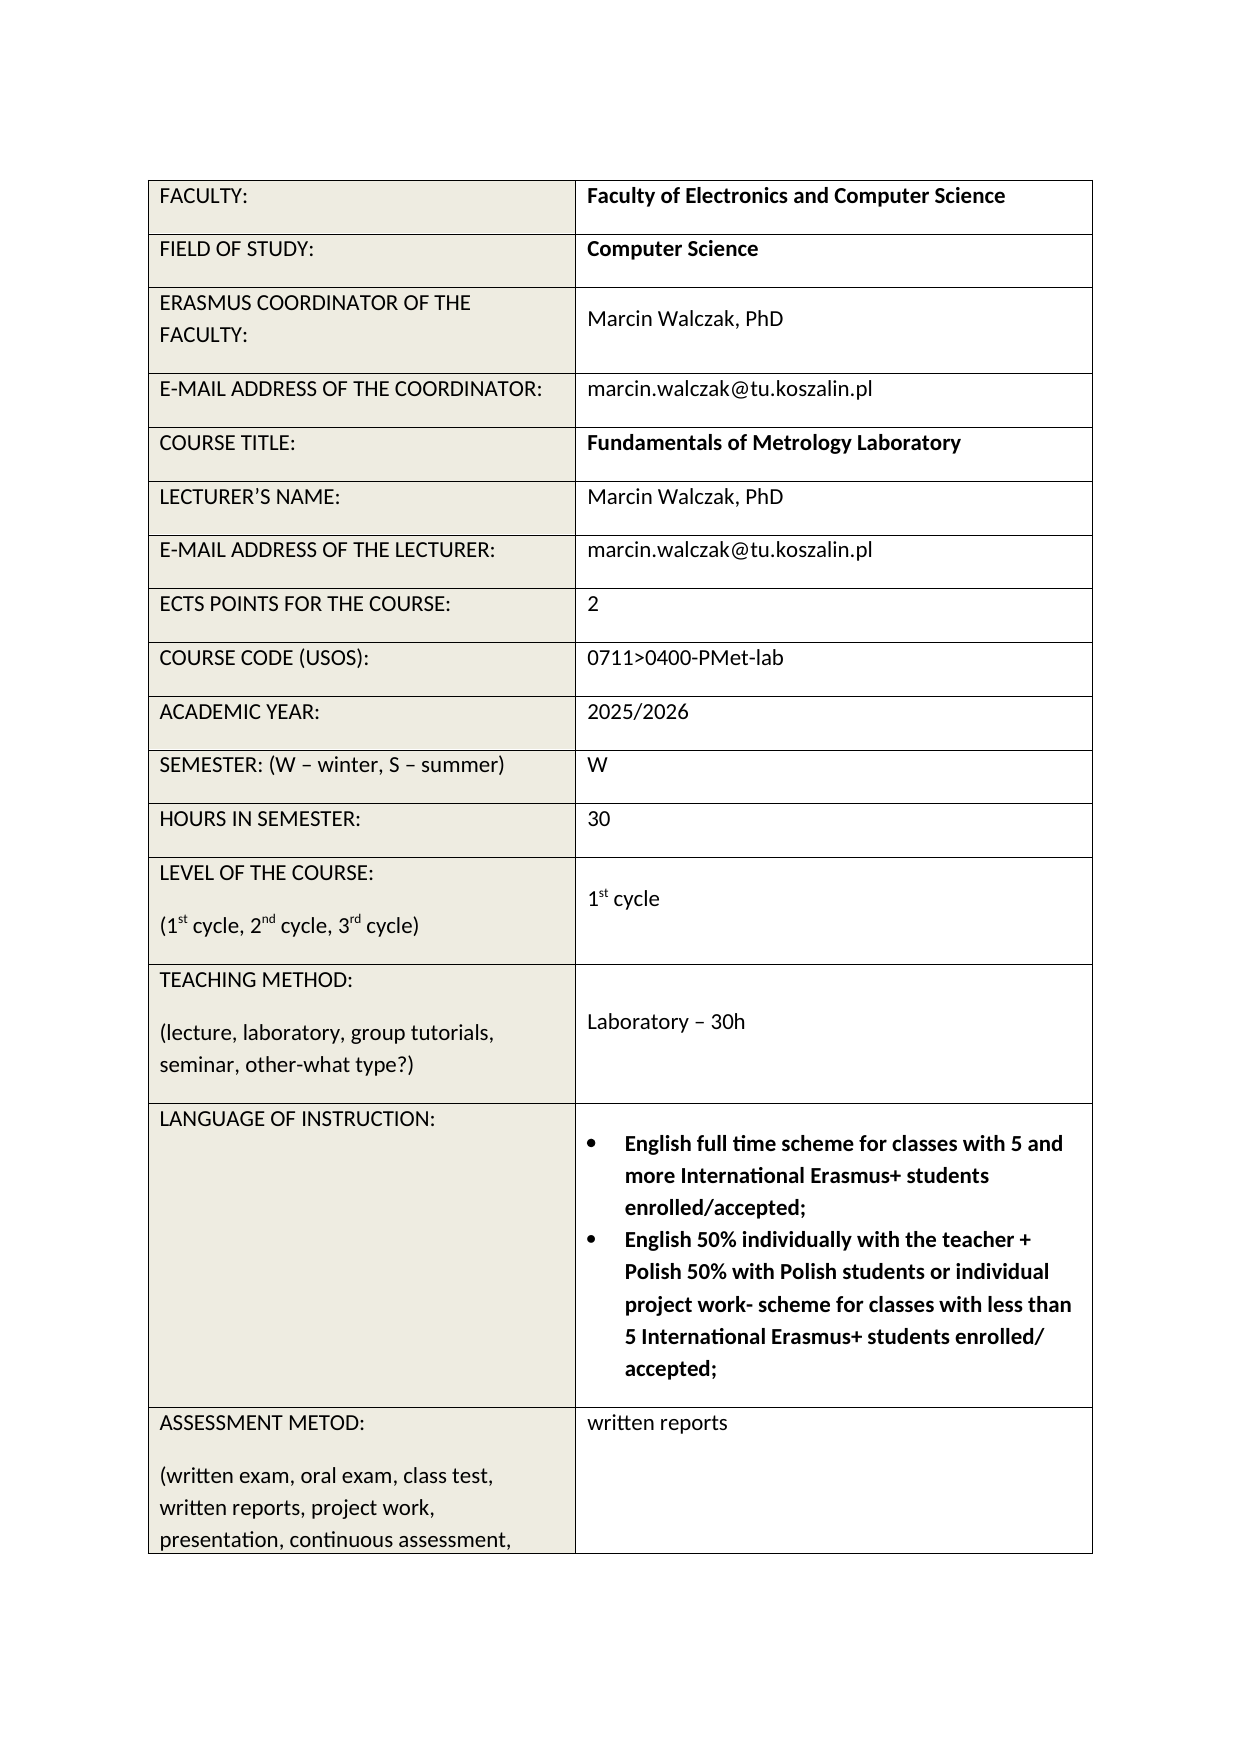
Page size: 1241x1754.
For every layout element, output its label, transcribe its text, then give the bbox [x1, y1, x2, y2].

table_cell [149, 1408, 575, 1553]
table_cell SEMESTER: (W – winter, S – summer) [149, 751, 575, 803]
table_cell ECTS POINTS FOR THE COURSE: [149, 589, 575, 642]
table_cell E-MAIL ADDRESS OF THE COORDINATOR: [149, 374, 575, 427]
table_cell LEVEL OF THE COURSE: (1st cycle, 2nd cycle, 3rd cycle) [149, 858, 575, 964]
table_cell marcin.walczak@tu.koszalin.pl [576, 536, 1092, 588]
table_cell TEACHING METHOD: (lecture, laboratory, group tutorials, seminar, other-what type?) [149, 965, 575, 1103]
table_cell COURSE TITLE: [149, 428, 575, 481]
table_cell 0711>0400-PMet-lab [576, 643, 1092, 696]
table_cell 2025/2026 [576, 697, 1092, 749]
table_cell HOURS IN SEMESTER: [149, 804, 575, 857]
table_cell LANGUAGE OF INSTRUCTION: [149, 1104, 575, 1407]
table_cell LECTURER’S NAME: [149, 482, 575, 534]
table_cell FIELD OF STUDY: [149, 235, 575, 287]
table_cell Marcin Walczak, PhD [576, 288, 1092, 373]
table_cell English full time scheme for classes with 5 and more International Erasmus+ students enrolled/accepted; English 50% individually with the teacher + Polish 50% with Polish students or individual project work- scheme for classes with less than 5 International Erasmus+ students enrolled/ accepted; [576, 1104, 1092, 1407]
table_cell written reports [576, 1408, 1092, 1553]
table_header FACULTY: [149, 181, 575, 233]
table_header Faculty of Electronics and Computer Science [576, 181, 1092, 233]
table_cell 30 [576, 804, 1092, 857]
table_cell 1st cycle [576, 858, 1092, 964]
table_cell Marcin Walczak, PhD [576, 482, 1092, 534]
table_cell ACADEMIC YEAR: [149, 697, 575, 749]
table_cell Computer Science [576, 235, 1092, 287]
table_cell COURSE CODE (USOS): [149, 643, 575, 696]
table_cell Laboratory – 30h [576, 965, 1092, 1103]
table_cell W [576, 751, 1092, 803]
table_cell Fundamentals of Metrology Laboratory [576, 428, 1092, 481]
table_cell marcin.walczak@tu.koszalin.pl [576, 374, 1092, 427]
table_cell E-MAIL ADDRESS OF THE LECTURER: [149, 536, 575, 588]
table_cell 2 [576, 589, 1092, 642]
table_cell ERASMUS COORDINATOR OF THE FACULTY: [149, 288, 575, 373]
